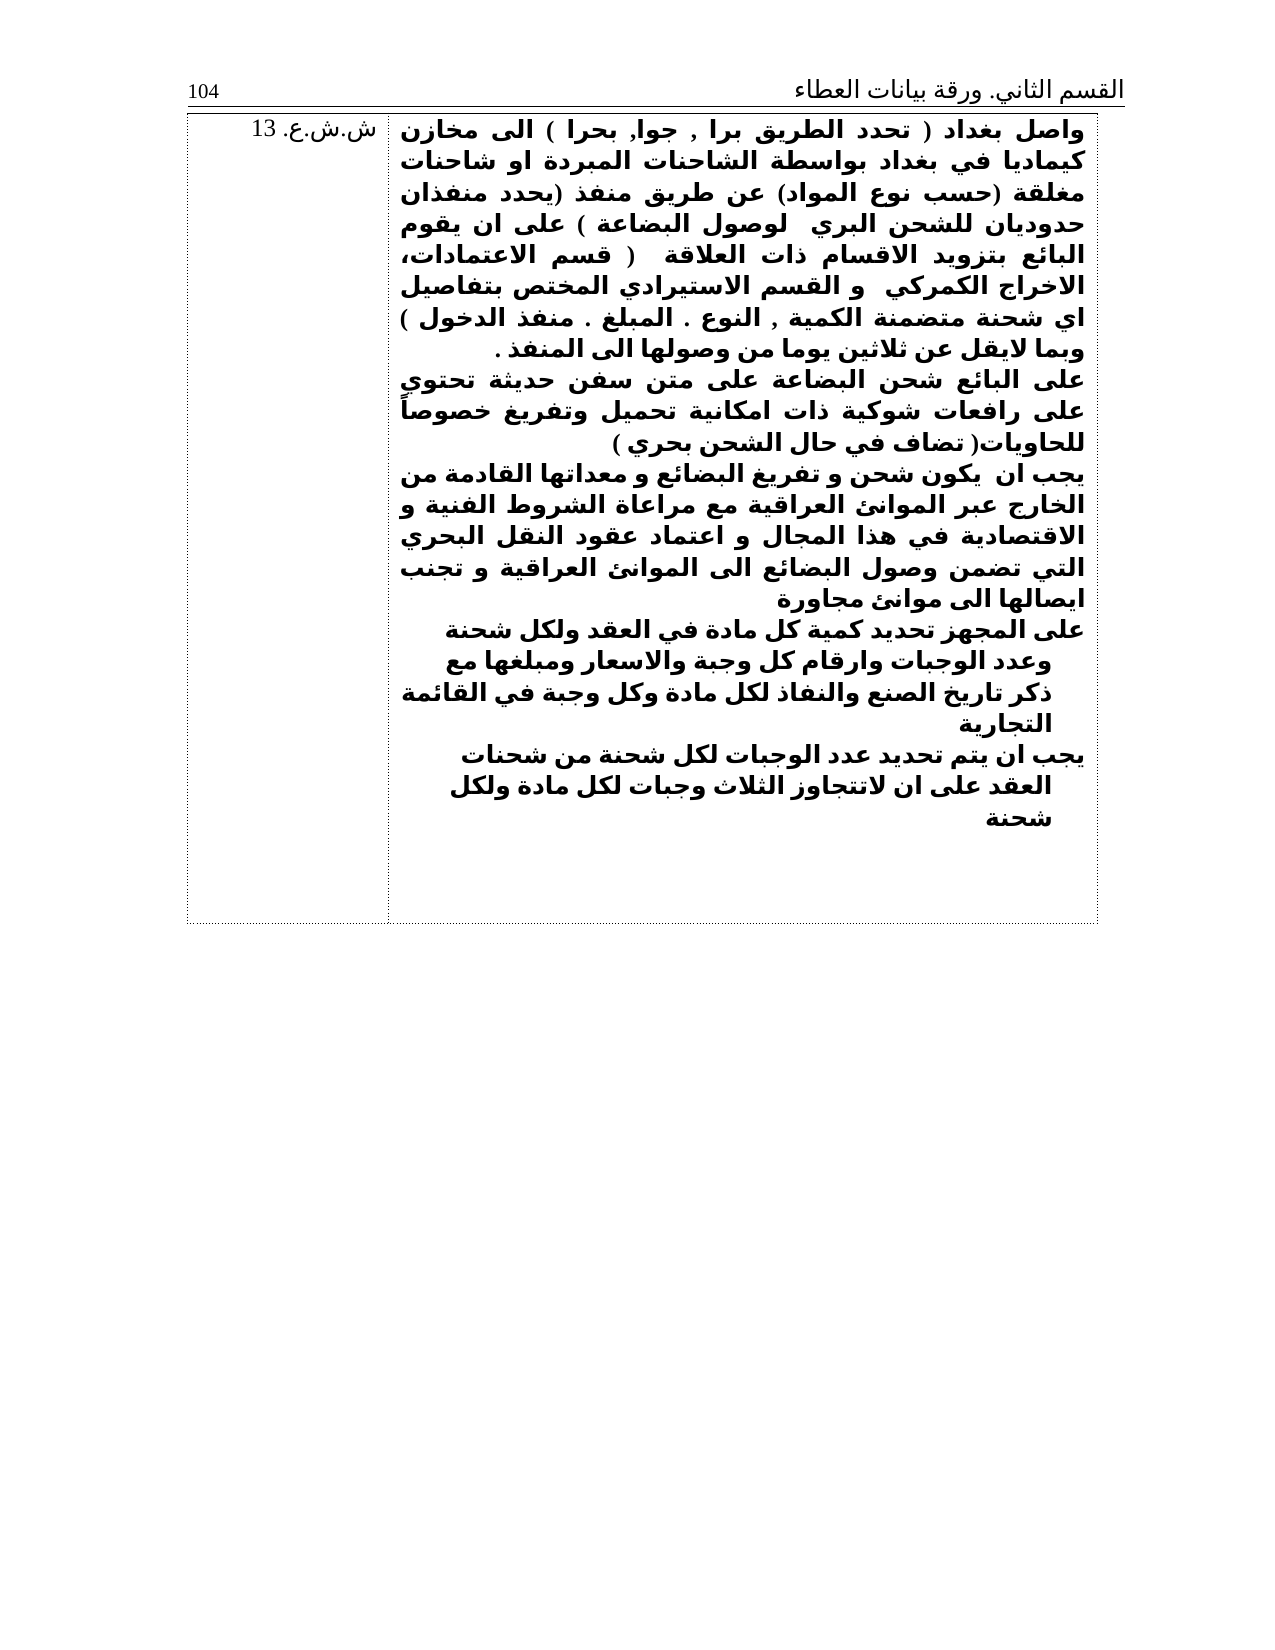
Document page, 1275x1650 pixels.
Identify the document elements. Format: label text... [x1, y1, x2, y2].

table_cell واصل بغداد ( تحدد الطريق برا , جوا, بحرا ) الى مخازن كيماديا في بغداد بواسطة الشاحنات المبردة او شاحنات مغلقة (حسب نوع المواد) عن طريق منفذ (يحدد منفذان حدوديان للشحن البري لوصول البضاعة ) على ان يقوم البائع بتزويد الاقسام ذات العلاقة ( قسم الاعتمادات، الاخراج الكمركي و القسم الاستيرادي المختص بتفاصيل اي شحنة متضمنة الكمية , النوع . المبلغ . منفذ الدخول ) وبما لايقل عن ثلاثين يوما من وصولها الى المنفذ . على البائع شحن البضاعة على متن سفن حديثة تحتوي على رافعات شوكية ذات امكانية تحميل وتفريغ خصوصاً للحاويات( تضاف في حال الشحن بحري ) يجب ان يكون شحن و تفريغ البضائع و معداتها القادمة من الخارج عبر الموانئ العراقية مع مراعاة الشروط الفنية و الاقتصادية في هذا المجال و اعتماد عقود النقل البحري التي تضمن وصول البضائع الى الموانئ العراقية و تجنب ايصالها الى موانئ مجاورة على المجهز تحديد كمية كل مادة في العقد ولكل شحنة وعدد الوجبات وارقام كل وجبة والاسعار ومبلغها مع ذكر تاريخ الصنع والنفاذ لكل مادة وكل وجبة في القائمة التجارية يجب ان يتم تحديد عدد الوجبات لكل شحنة من شحنات العقد على ان لاتتجاوز الثلاث وجبات لكل مادة ولكل شحنة [388, 114, 1097, 923]
table_cell ش.ش.ع. 13 [188, 114, 388, 923]
